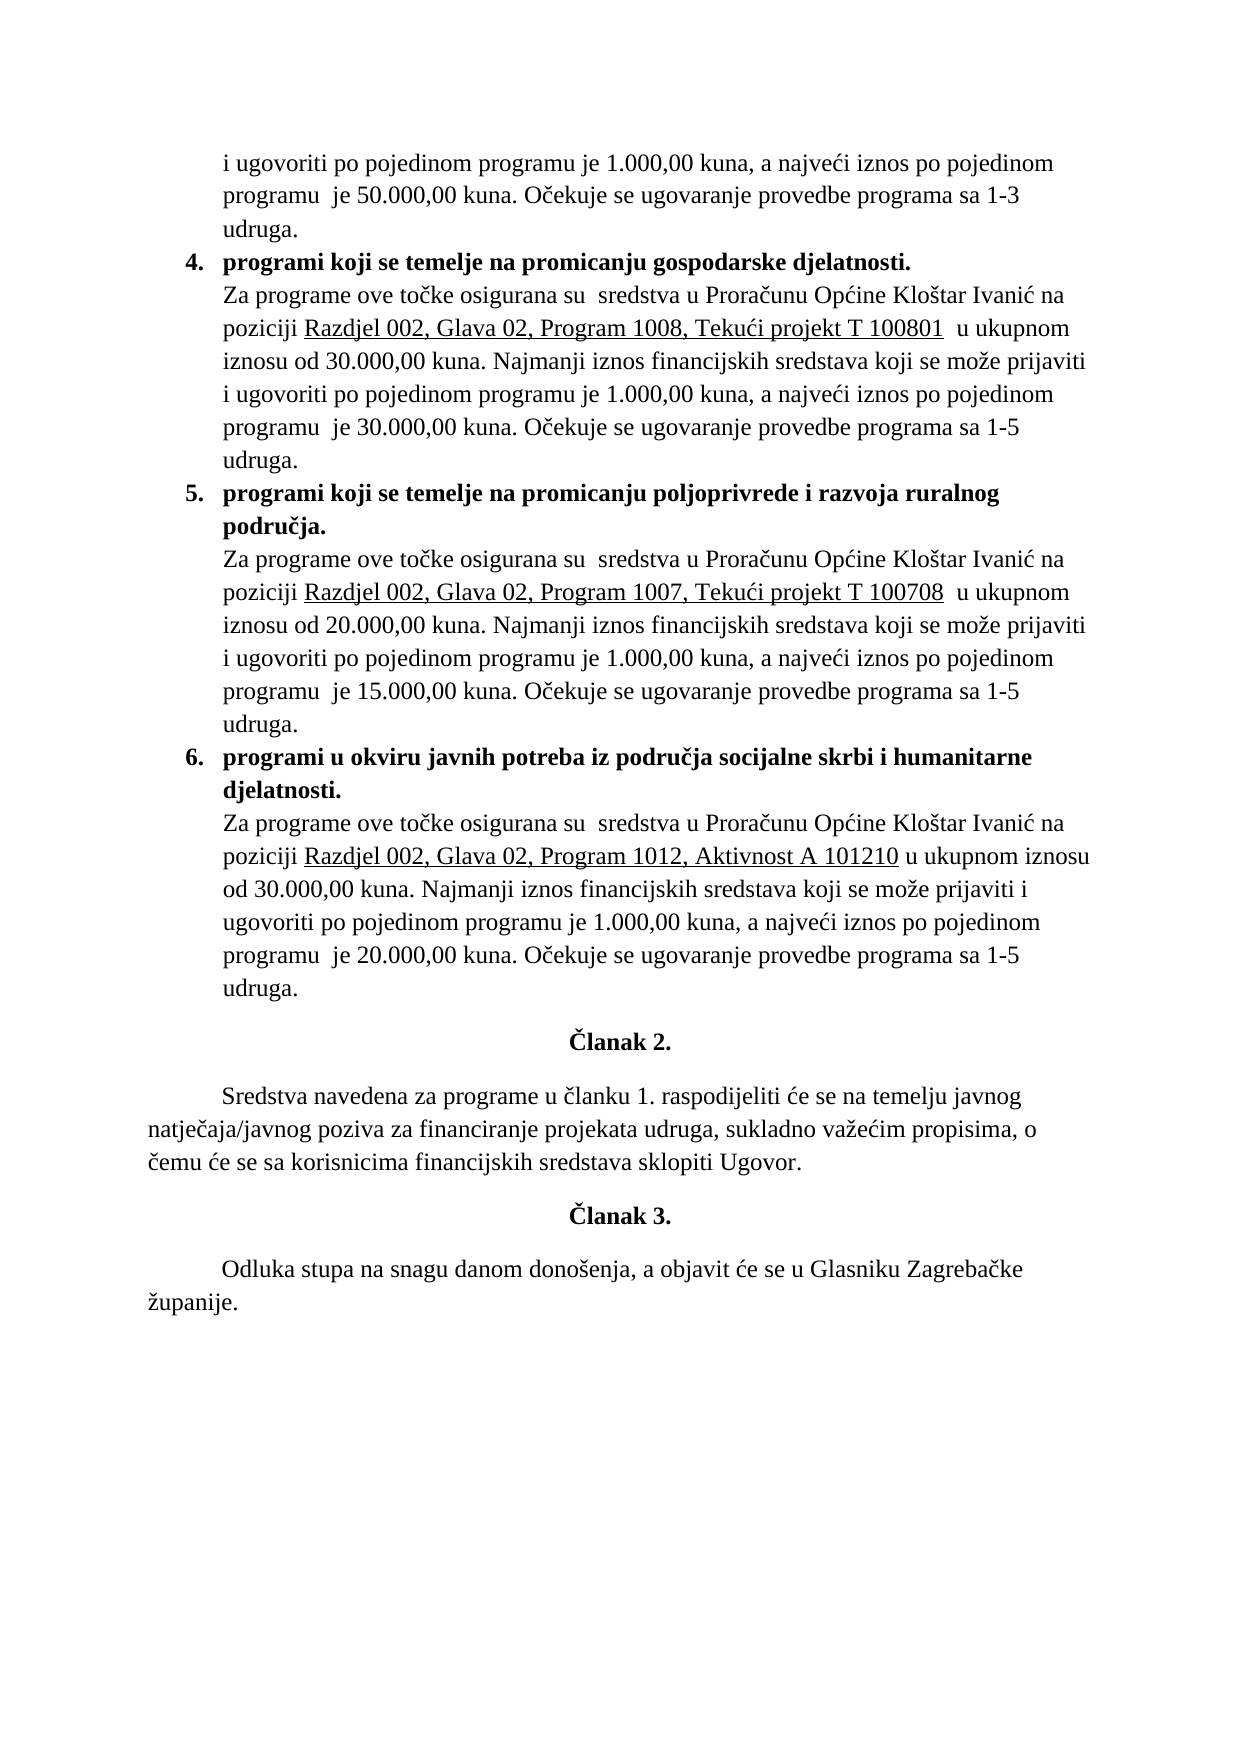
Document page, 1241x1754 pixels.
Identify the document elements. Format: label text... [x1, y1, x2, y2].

text Članak 2. [148, 1027, 1093, 1056]
list programi koji se temelje na promicanju poljoprivrede i razvoja ruralnog područja. [185, 478, 1093, 539]
text Sredstva navedena za programe u članku 1. raspodijeliti će se na temelju javnog natječaja/javnog poziva za financiranje projekata udruga, sukladno važećim propisima, o čemu će se sa korisnicima financijskih sredstava sklopiti Ugovor. [148, 1081, 1093, 1176]
list Za programe ove točke osigurana su sredstva u Proračunu Općine Kloštar Ivanić na poziciji Razdjel 002, Glava 02, Program 1007, Tekući projekt T 100708 u ukupnom iznosu od 20.000,00 kuna. Najmanji iznos financijskih sredstava koji se može prijaviti i ugovoriti po pojedinom programu je 1.000,00 kuna, a najveći iznos po pojedinom programu je 15.000,00 kuna. Očekuje se ugovaranje provedbe programa sa 1-5 udruga. [223, 544, 1093, 738]
list Za programe ove točke osigurana su sredstva u Proračunu Općine Kloštar Ivanić na poziciji Razdjel 002, Glava 02, Program 1012, Aktivnost A 101210 u ukupnom iznosu od 30.000,00 kuna. Najmanji iznos financijskih sredstava koji se može prijaviti i ugovoriti po pojedinom programu je 1.000,00 kuna, a najveći iznos po pojedinom programu je 20.000,00 kuna. Očekuje se ugovaranje provedbe programa sa 1-5 udruga. [223, 808, 1093, 1002]
list programi koji se temelje na promicanju gospodarske djelatnosti. [185, 247, 1093, 275]
list Za programe ove točke osigurana su sredstva u Proračunu Općine Kloštar Ivanić na poziciji Razdjel 002, Glava 02, Program 1008, Tekući projekt T 100801 u ukupnom iznosu od 30.000,00 kuna. Najmanji iznos financijskih sredstava koji se može prijaviti i ugovoriti po pojedinom programu je 1.000,00 kuna, a najveći iznos po pojedinom programu je 30.000,00 kuna. Očekuje se ugovaranje provedbe programa sa 1-5 udruga. [223, 280, 1093, 473]
list programi u okviru javnih potreba iz područja socijalne skrbi i humanitarne djelatnosti. [185, 742, 1093, 804]
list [223, 148, 1093, 242]
subtitle Članak 3. [148, 1201, 1093, 1229]
text Odluka stupa na snagu danom donošenja, a objavit će se u Glasniku Zagrebačke županije. [148, 1254, 1093, 1316]
